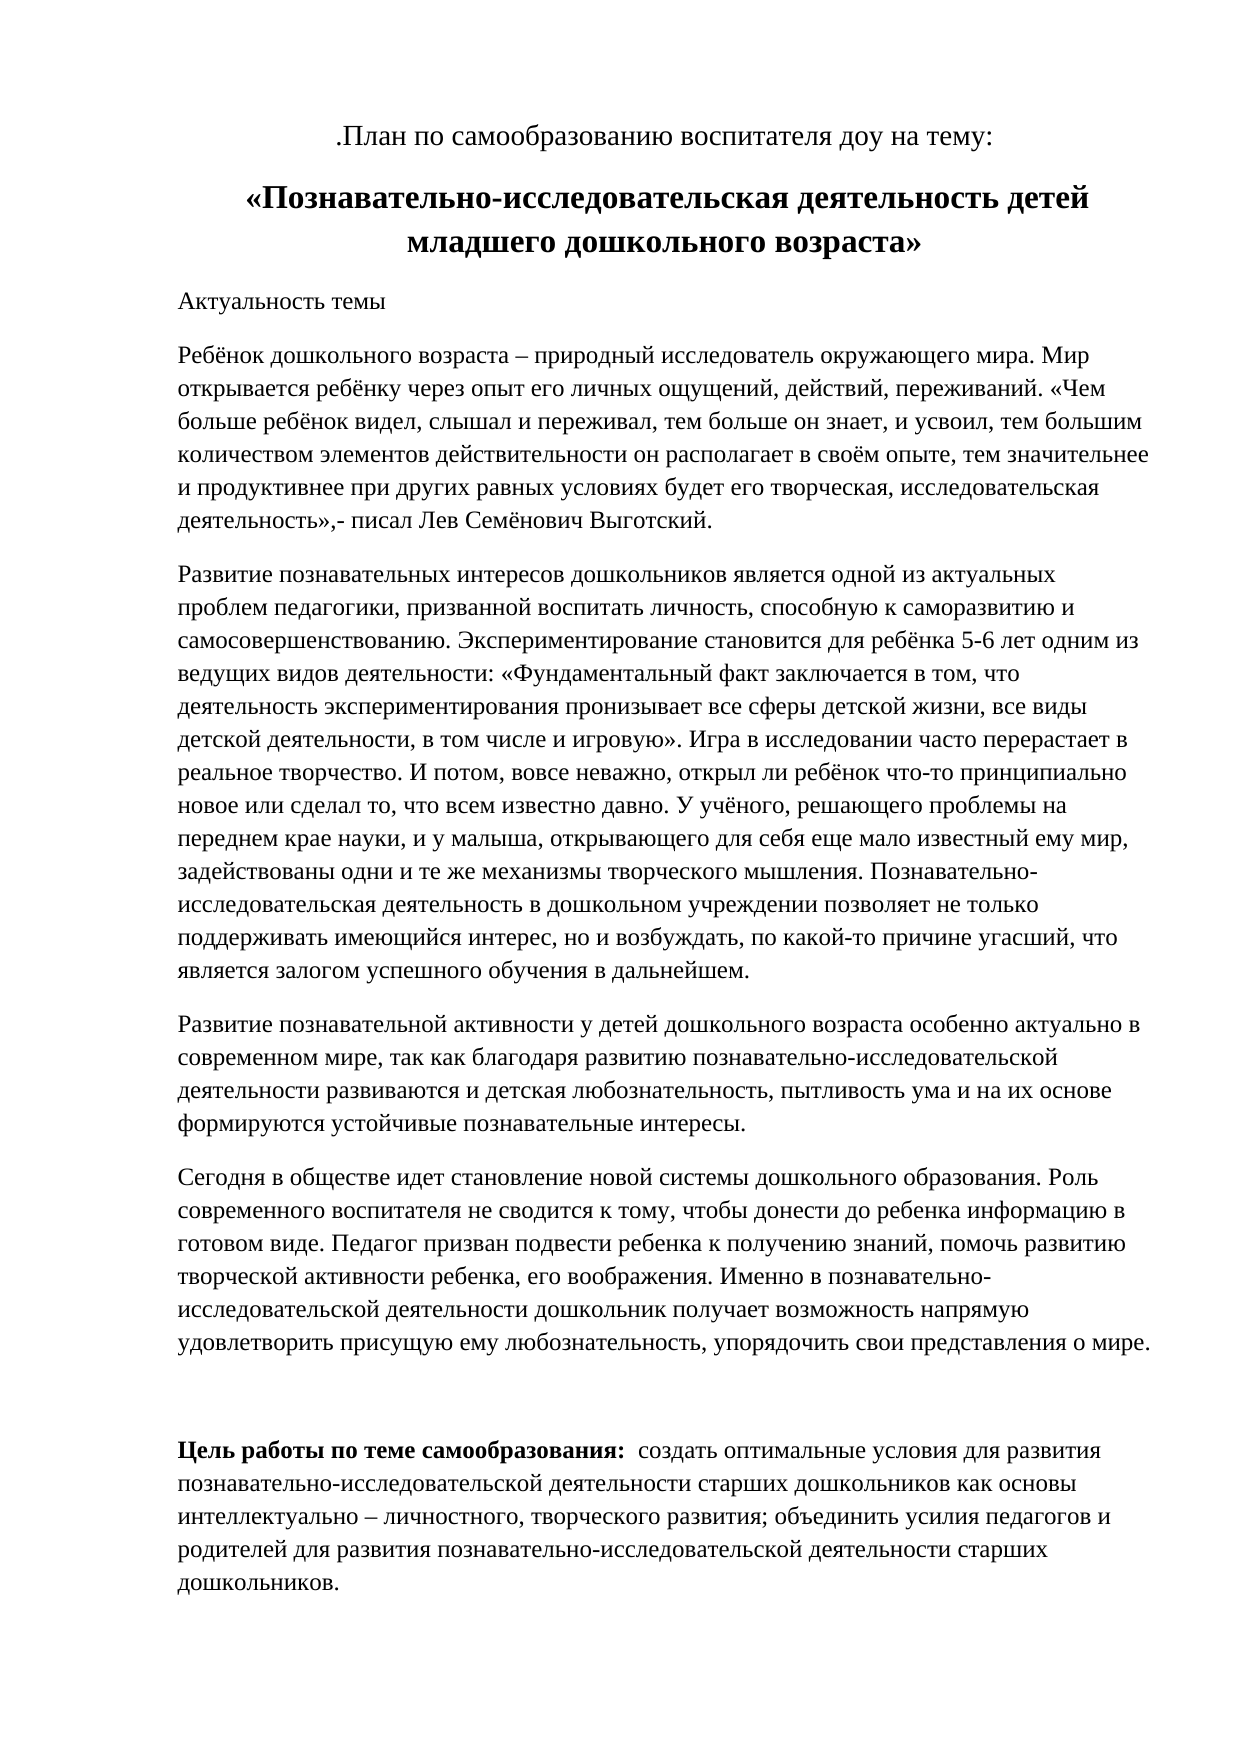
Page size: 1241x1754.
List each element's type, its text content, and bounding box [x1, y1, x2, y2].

text Развитие познавательных интересов дошкольников является одной из актуальных проблем педагогики, призванной воспитать личность, способную к саморазвитию и самосовершенствованию. Экспериментирование становится для ребёнка 5-6 лет одним из ведущих видов деятельности: «Фундаментальный факт заключается в том, что деятельность экспериментирования пронизывает все сферы детской жизни, все виды детской деятельности, в том числе и игровую». Игра в исследовании часто перерастает в реальное творчество. И потом, вовсе неважно, открыл ли ребёнок что-то принципиально новое или сделал то, что всем известно давно. У учёного, решающего проблемы на переднем крае науки, и у малыша, открывающего для себя еще мало известный ему мир, задействованы одни и те же механизмы творческого мышления. Познавательно-исследовательская деятельность в дошкольном учреждении позволяет не только поддерживать имеющийся интерес, но и возбуждать, по какой-то причине угасший, что является залогом успешного обучения в дальнейшем. [177, 559, 1152, 984]
text Цель работы по теме самообразования: создать оптимальные условия для развития познавательно-исследовательской деятельности старших дошкольников как основы интеллектуально – личностного, творческого развития; объединить усилия педагогов и родителей для развития познавательно-исследовательской деятельности старших дошкольников. [177, 1435, 1152, 1596]
text Актуальность темы [177, 286, 1152, 315]
text «Познавательно-исследовательская деятельность детей младшего дошкольного возраста» [177, 177, 1152, 260]
text .План по самообразованию воспитателя доу на тему: [177, 118, 1152, 152]
text Ребёнок дошкольного возраста – природный исследователь окружающего мира. Мир открывается ребёнку через опыт его личных ощущений, действий, переживаний. «Чем больше ребёнок видел, слышал и переживал, тем больше он знает, и усвоил, тем большим количеством элементов действительности он располагает в своём опыте, тем значительнее и продуктивнее при других равных условиях будет его творческая, исследовательская деятельность»,- писал Лев Семёнович Выготский. [177, 340, 1152, 534]
text Развитие познавательной активности у детей дошкольного возраста особенно актуально в современном мире, так как благодаря развитию познавательно-исследовательской деятельности развиваются и детская любознательность, пытливость ума и на их основе формируются устойчивые познавательные интересы. [177, 1009, 1152, 1137]
text Сегодня в обществе идет становление новой системы дошкольного образования. Роль современного воспитателя не сводится к тому, чтобы донести до ребенка информацию в готовом виде. Педагог призван подвести ребенка к получению знаний, помочь развитию творческой активности ребенка, его воображения. Именно в познавательно-исследовательской деятельности дошкольник получает возможность напрямую удовлетворить присущую ему любознательность, упорядочить свои представления о мире. [177, 1162, 1152, 1356]
